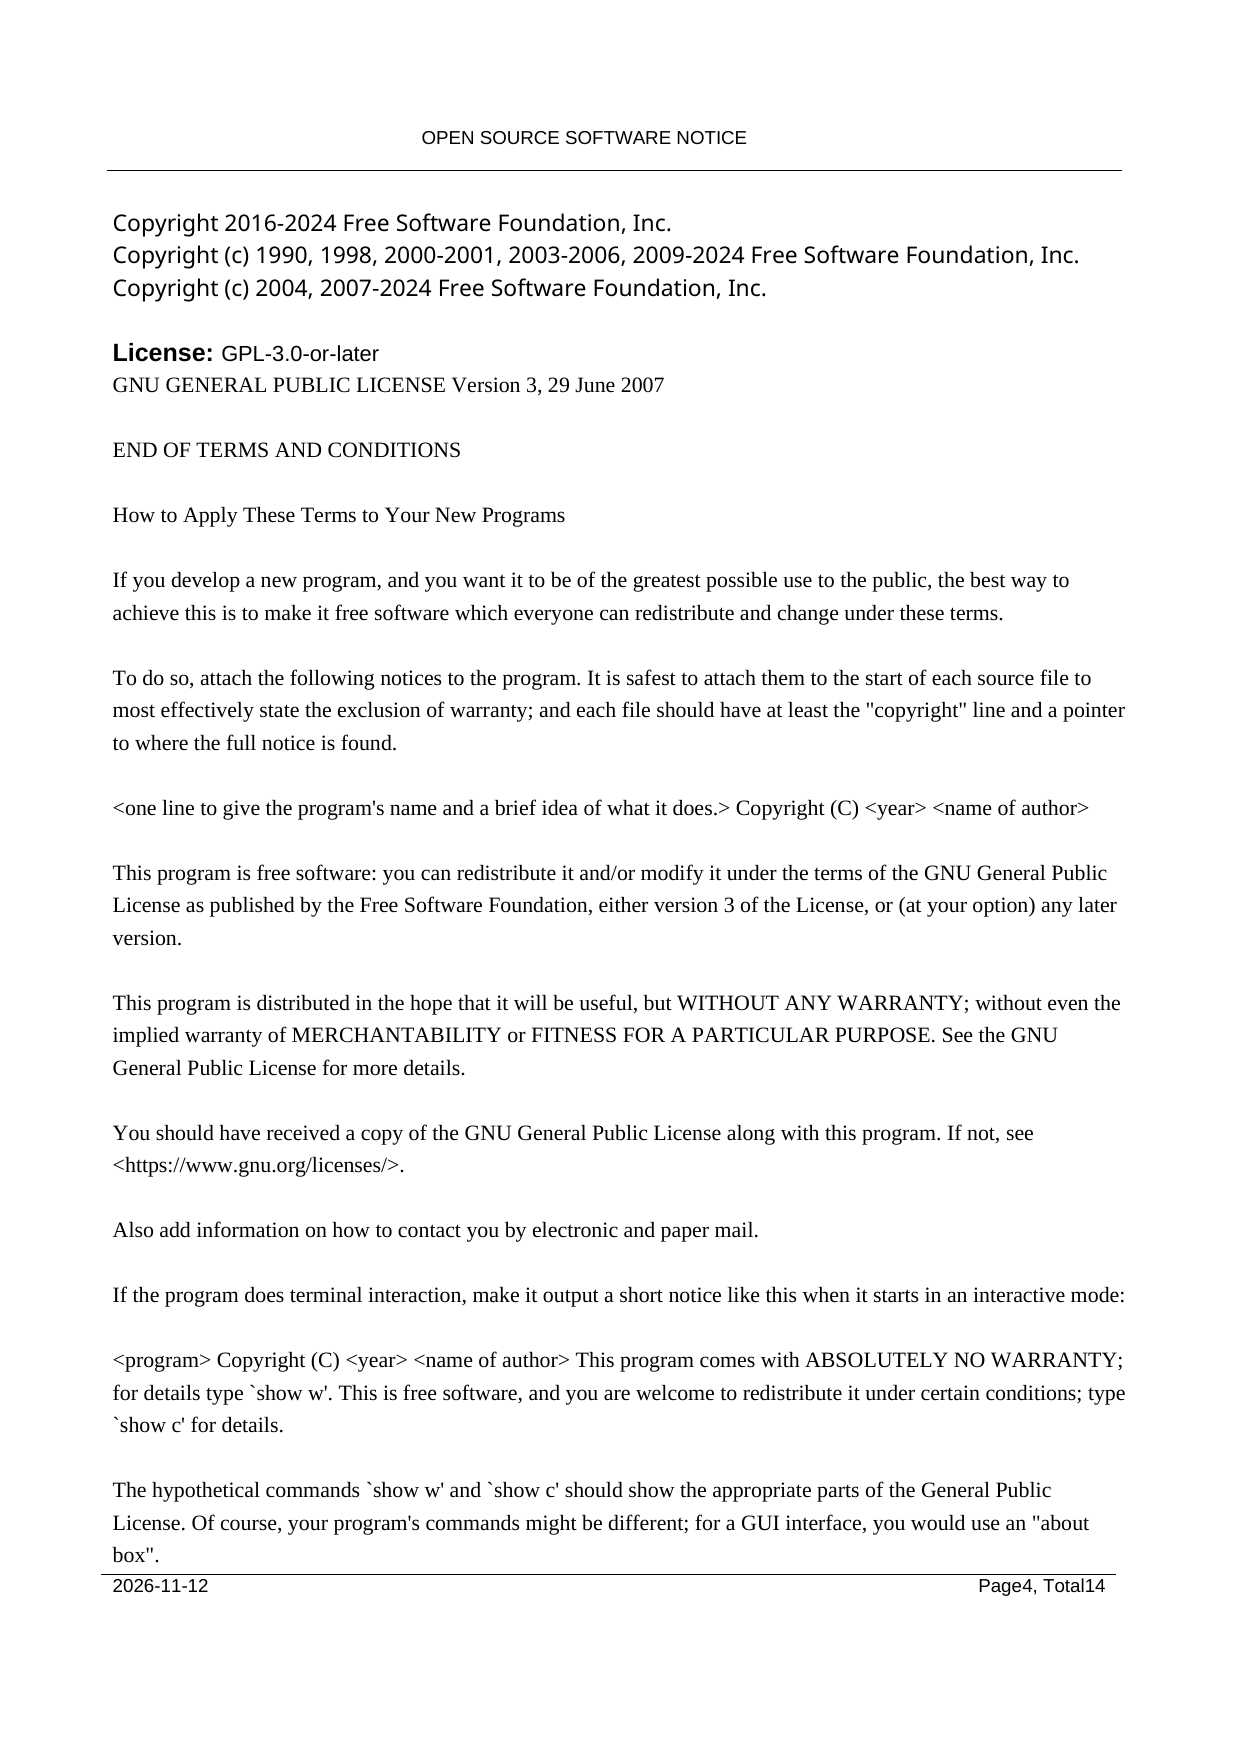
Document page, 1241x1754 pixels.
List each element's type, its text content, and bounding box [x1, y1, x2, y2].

text License: GPL-3.0-or-later [112, 336, 1128, 369]
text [112, 369, 1128, 1571]
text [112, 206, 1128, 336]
